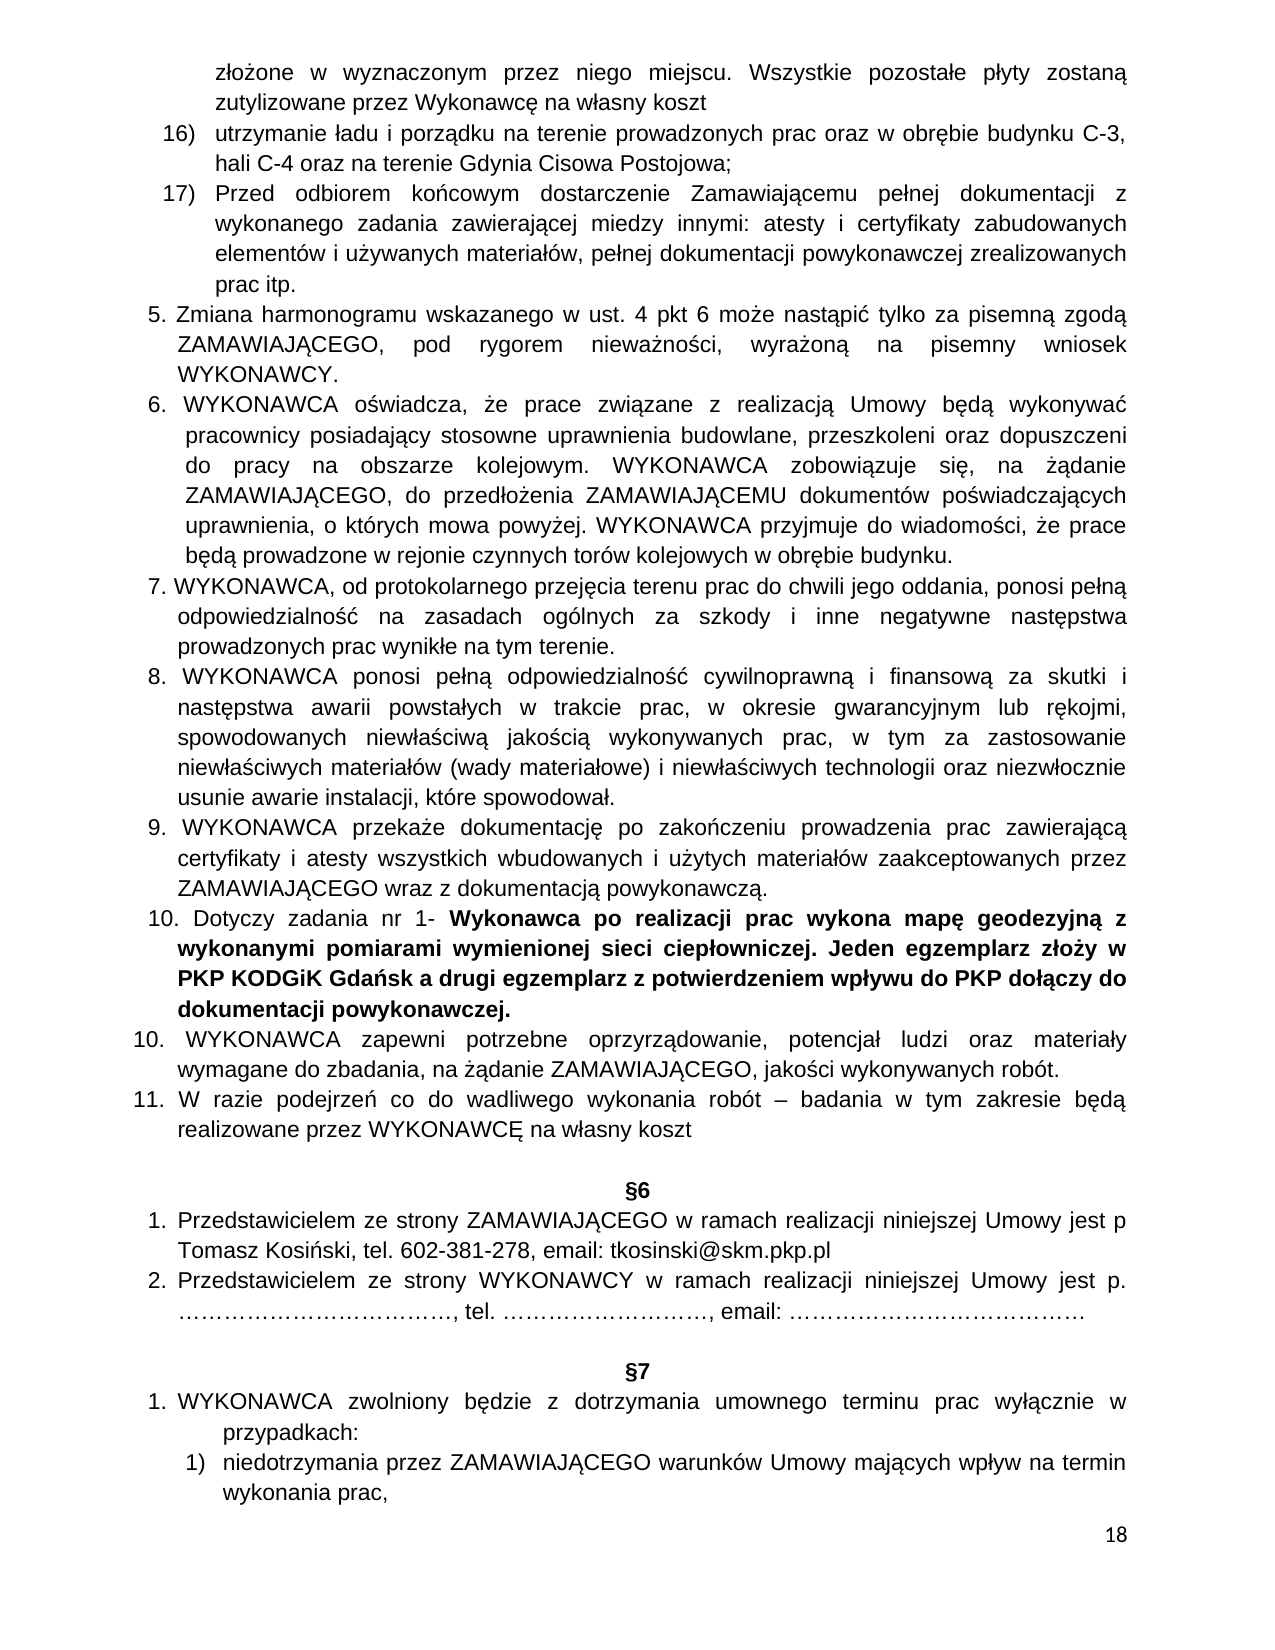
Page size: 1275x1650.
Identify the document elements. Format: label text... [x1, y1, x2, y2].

text §6 [148, 1177, 1127, 1203]
list niedotrzymania przez ZAMAWIAJĄCEGO warunków Umowy mających wpływ na termin wykonania prac, [185, 1449, 1127, 1505]
list utrzymanie ładu i porządku na terenie prowadzonych prac oraz w obrębie budynku C-3, hali C-4 oraz na terenie Gdynia Cisowa Postojowa; [162, 119, 1127, 176]
text 10. Dotyczy zadania nr 1- Wykonawca po realizacji prac wykona mapę geodezyjną z wykonanymi pomiarami wymienionej sieci ciepłowniczej. Jeden egzemplarz złoży w PKP KODGiK Gdańsk a drugi egzemplarz z potwierdzeniem wpływu do PKP dołączy do dokumentacji powykonawczej. [148, 905, 1127, 1022]
text 9. WYKONAWCA przekaże dokumentację po zakończeniu prowadzenia prac zawierającą certyfikaty i atesty wszystkich wbudowanych i użytych materiałów zaakceptowanych przez ZAMAWIAJĄCEGO wraz z dokumentacją powykonawczą. [148, 814, 1127, 901]
text 11. W razie podejrzeń co do wadliwego wykonania robót – badania w tym zakresie będą realizowane przez WYKONAWCĘ na własny koszt [133, 1086, 1127, 1143]
list Przedstawicielem ze strony ZAMAWIAJĄCEGO w ramach realizacji niniejszej Umowy jest p Tomasz Kosiński, tel. 602-381-278, email: tkosinski@skm.pkp.pl [148, 1207, 1127, 1263]
text §7 [148, 1358, 1127, 1384]
list Przedstawicielem ze strony WYKONAWCY w ramach realizacji niniejszej Umowy jest p. ………………………………, tel. ………………………, email: ………………………………… [148, 1267, 1127, 1324]
text 7. WYKONAWCA, od protokolarnego przejęcia terenu prac do chwili jego oddania, ponosi pełną odpowiedzialność na zasadach ogólnych za szkody i inne negatywne następstwa prowadzonych prac wynikłe na tym terenie. [148, 573, 1127, 659]
list Przed odbiorem końcowym dostarczenie Zamawiającemu pełnej dokumentacji z wykonanego zadania zawierającej miedzy innymi: atesty i certyfikaty zabudowanych elementów i używanych materiałów, pełnej dokumentacji powykonawczej zrealizowanych prac itp. [162, 180, 1127, 297]
text 8. WYKONAWCA ponosi pełną odpowiedzialność cywilnoprawną i finansową za skutki i następstwa awarii powstałych w trakcie prac, w okresie gwarancyjnym lub rękojmi, spowodowanych niewłaściwą jakością wykonywanych prac, w tym za zastosowanie niewłaściwych materiałów (wady materiałowe) i niewłaściwych technologii oraz niezwłocznie usunie awarie instalacji, które spowodował. [148, 663, 1127, 810]
text 10. WYKONAWCA zapewni potrzebne oprzyrządowanie, potencjał ludzi oraz materiały wymagane do zbadania, na żądanie ZAMAWIAJĄCEGO, jakości wykonywanych robót. [133, 1026, 1127, 1082]
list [162, 59, 1127, 116]
list WYKONAWCA zwolniony będzie z dotrzymania umownego terminu prac wyłącznie w przypadkach: [148, 1388, 1127, 1445]
text 5. Zmiana harmonogramu wskazanego w ust. 4 pkt 6 może nastąpić tylko za pisemną zgodą ZAMAWIAJĄCEGO, pod rygorem nieważności, wyrażoną na pisemny wniosek WYKONAWCY. [148, 301, 1127, 387]
text 6. WYKONAWCA oświadcza, że prace związane z realizacją Umowy będą wykonywać pracownicy posiadający stosowne uprawnienia budowlane, przeszkoleni oraz dopuszczeni do pracy na obszarze kolejowym. WYKONAWCA zobowiązuje się, na żądanie ZAMAWIAJĄCEGO, do przedłożenia ZAMAWIAJĄCEMU dokumentów poświadczających uprawnienia, o których mowa powyżej. WYKONAWCA przyjmuje do wiadomości, że prace będą prowadzone w rejonie czynnych torów kolejowych w obrębie budynku. [148, 391, 1127, 569]
